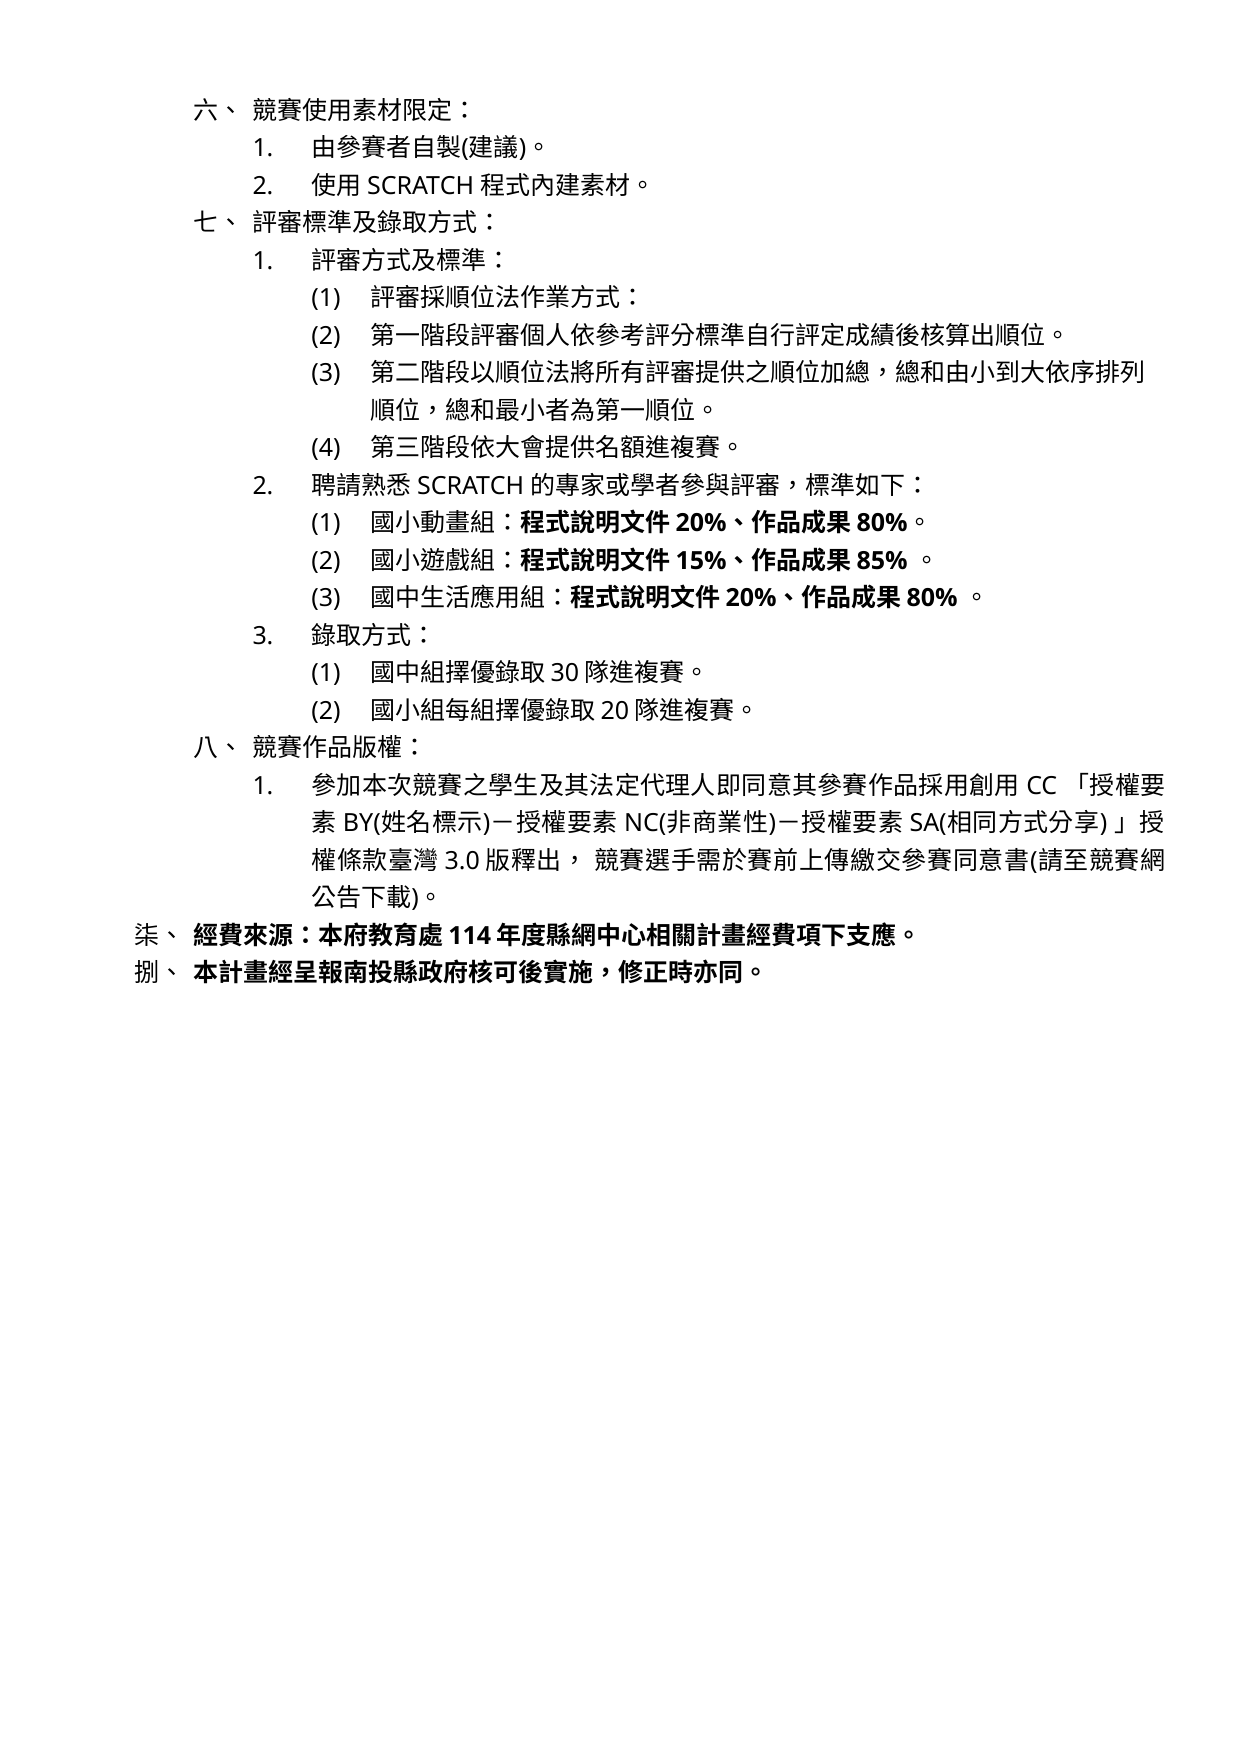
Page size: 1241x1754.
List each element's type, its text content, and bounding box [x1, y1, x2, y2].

text 第一階段評審個人依參考評分標準自行評定成績後核算出順位。 [311, 314, 1165, 352]
text 第二階段以順位法將所有評審提供之順位加總，總和由小到大依序排列順位，總和最小者為第一順位。 [311, 352, 1165, 427]
text 由參賽者自製(建議)。 [252, 127, 1165, 164]
text 參加本次競賽之學生及其法定代理人即同意其參賽作品採用創用 CC 「授權要素 BY(姓名標示)－授權要素 NC(非商業性)－授權要素 SA(相同方式分享) 」授權條款臺灣3.0版釋出， 競賽選手需於賽前上傳繳交參賽同意書(請至競賽網公告下載)。 [252, 764, 1165, 914]
text 國小組每組擇優錄取20隊進複賽。 [311, 689, 1165, 727]
text 第三階段依大會提供名額進複賽。 [311, 427, 1165, 464]
text 評審方式及標準： [252, 239, 1165, 277]
text 本計畫經呈報南投縣政府核可後實施，修正時亦同。 [134, 952, 1165, 989]
text 經費來源：本府教育處114年度縣網中心相關計畫經費項下支應。 [134, 914, 1165, 952]
text 國中組擇優錄取30隊進複賽。 [311, 652, 1165, 689]
text 國小遊戲組：程式說明文件15%、作品成果85% 。 [311, 539, 1165, 577]
text 競賽作品版權： [193, 727, 1165, 764]
text 評審標準及錄取方式： [193, 202, 1165, 239]
text 競賽使用素材限定： [193, 89, 1165, 127]
text 錄取方式： [252, 614, 1165, 652]
text 使用 SCRATCH 程式內建素材。 [252, 164, 1165, 202]
text 評審採順位法作業方式： [311, 277, 1165, 314]
text 國小動畫組：程式說明文件20%、作品成果80%。 [311, 502, 1165, 539]
text 國中生活應用組：程式說明文件20%、作品成果80% 。 [311, 577, 1165, 614]
text 聘請熟悉 SCRATCH 的專家或學者參與評審，標準如下： [252, 464, 1165, 502]
